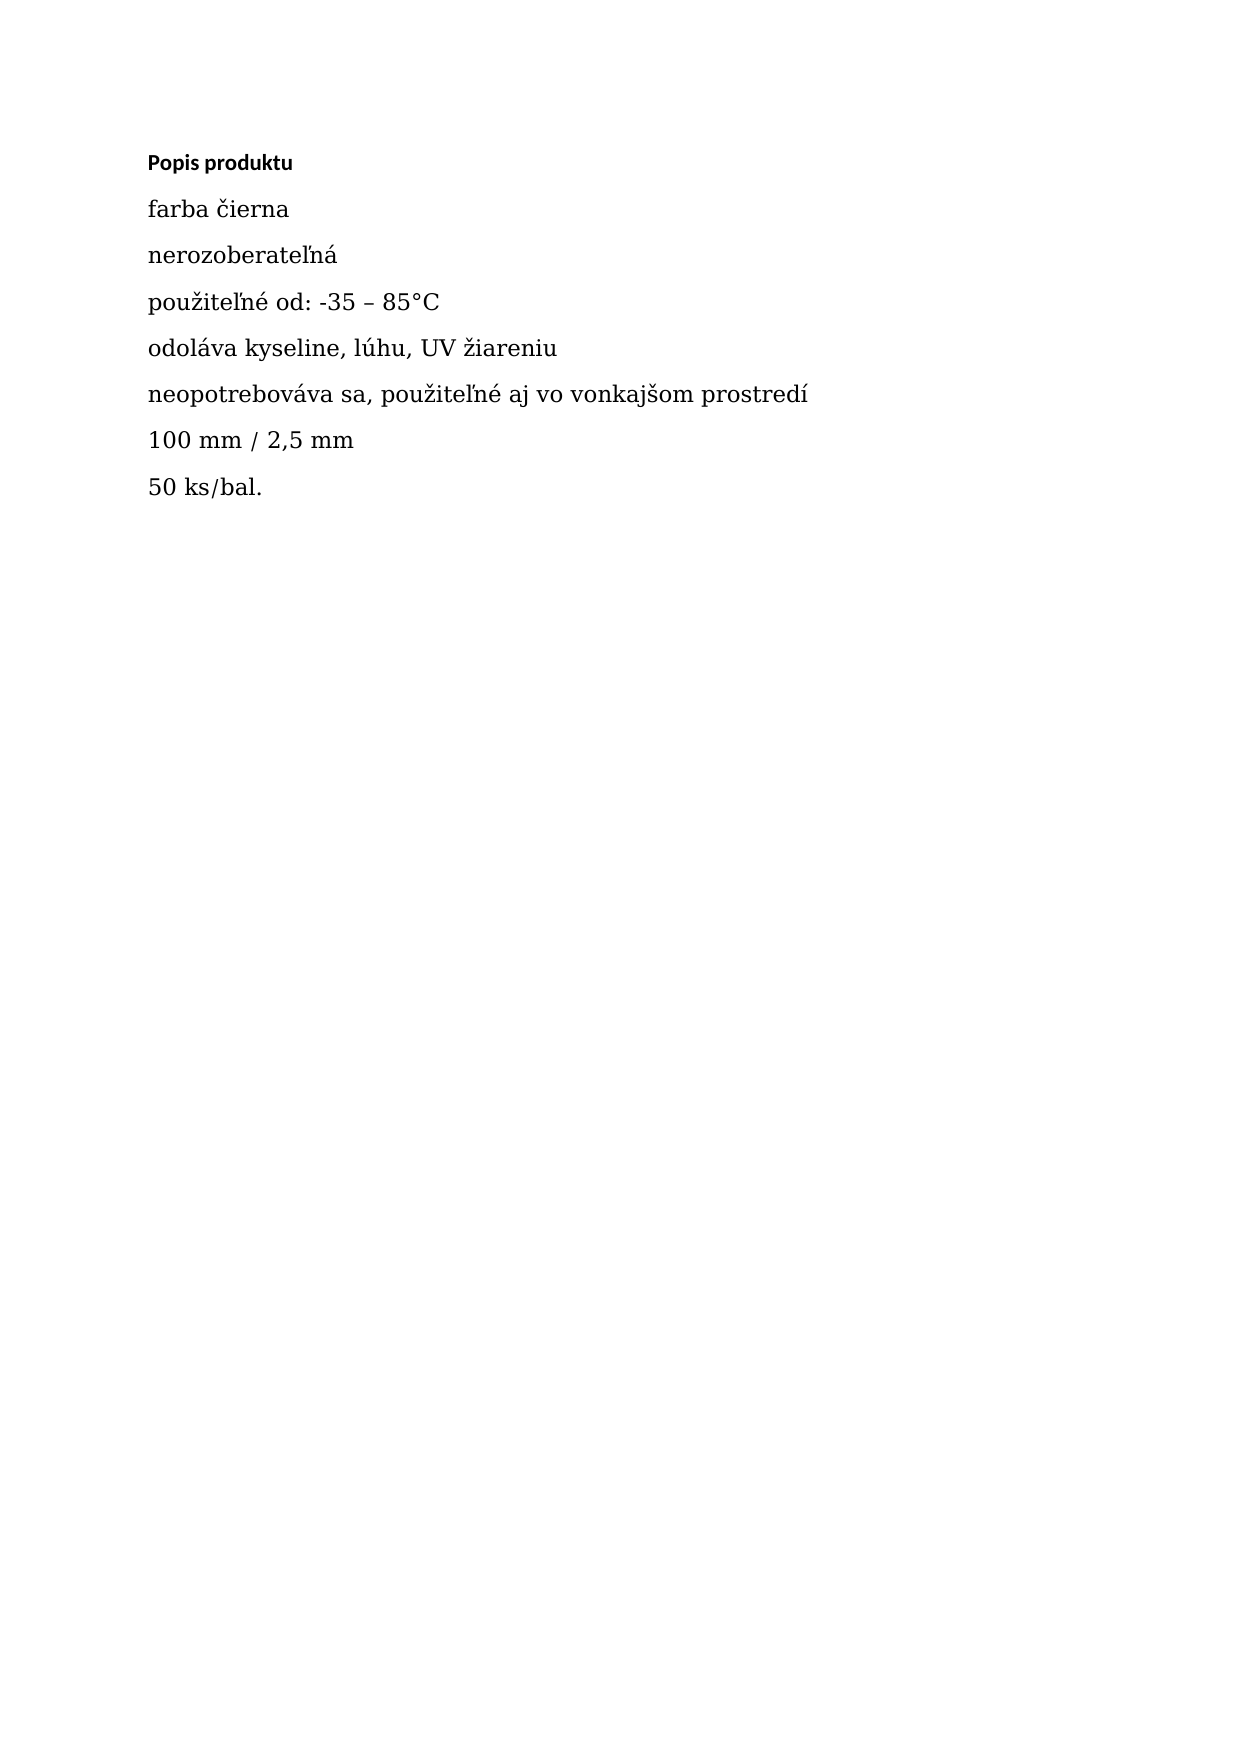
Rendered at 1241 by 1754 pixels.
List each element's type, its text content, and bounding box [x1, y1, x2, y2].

text odoláva kyseline, lúhu, UV žiareniu [148, 333, 1093, 361]
text použiteľné od: -35 – 85°C [148, 287, 1093, 315]
text Popis produktu [148, 148, 1093, 176]
text 100 mm / 2,5 mm [148, 426, 1093, 454]
text nerozoberateľná [148, 241, 1093, 268]
text 50 ks/bal. [148, 473, 1093, 500]
text neopotrebováva sa, použiteľné aj vo vonkajšom prostredí [148, 380, 1093, 407]
text farba čierna [148, 194, 1093, 222]
